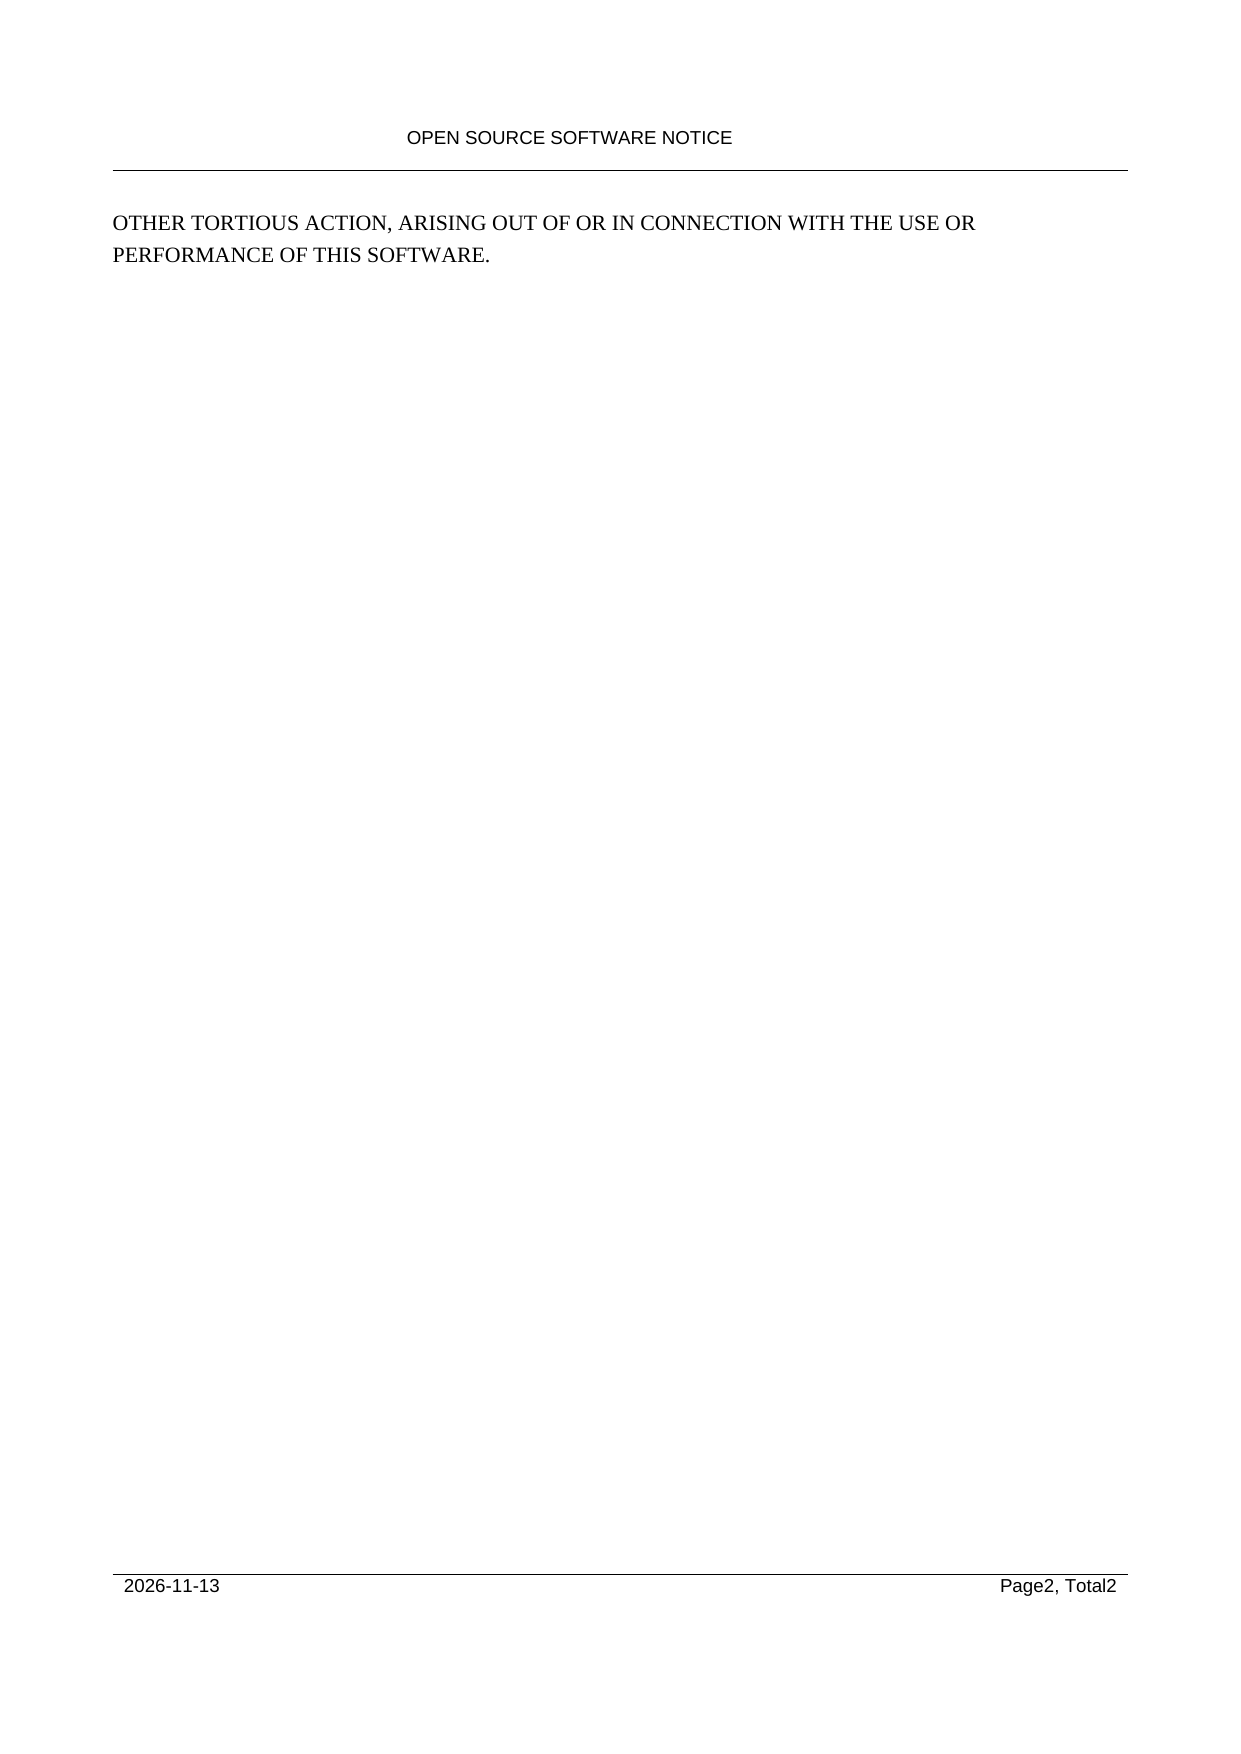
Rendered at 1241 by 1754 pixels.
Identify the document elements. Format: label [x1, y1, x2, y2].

text [112, 206, 1128, 304]
